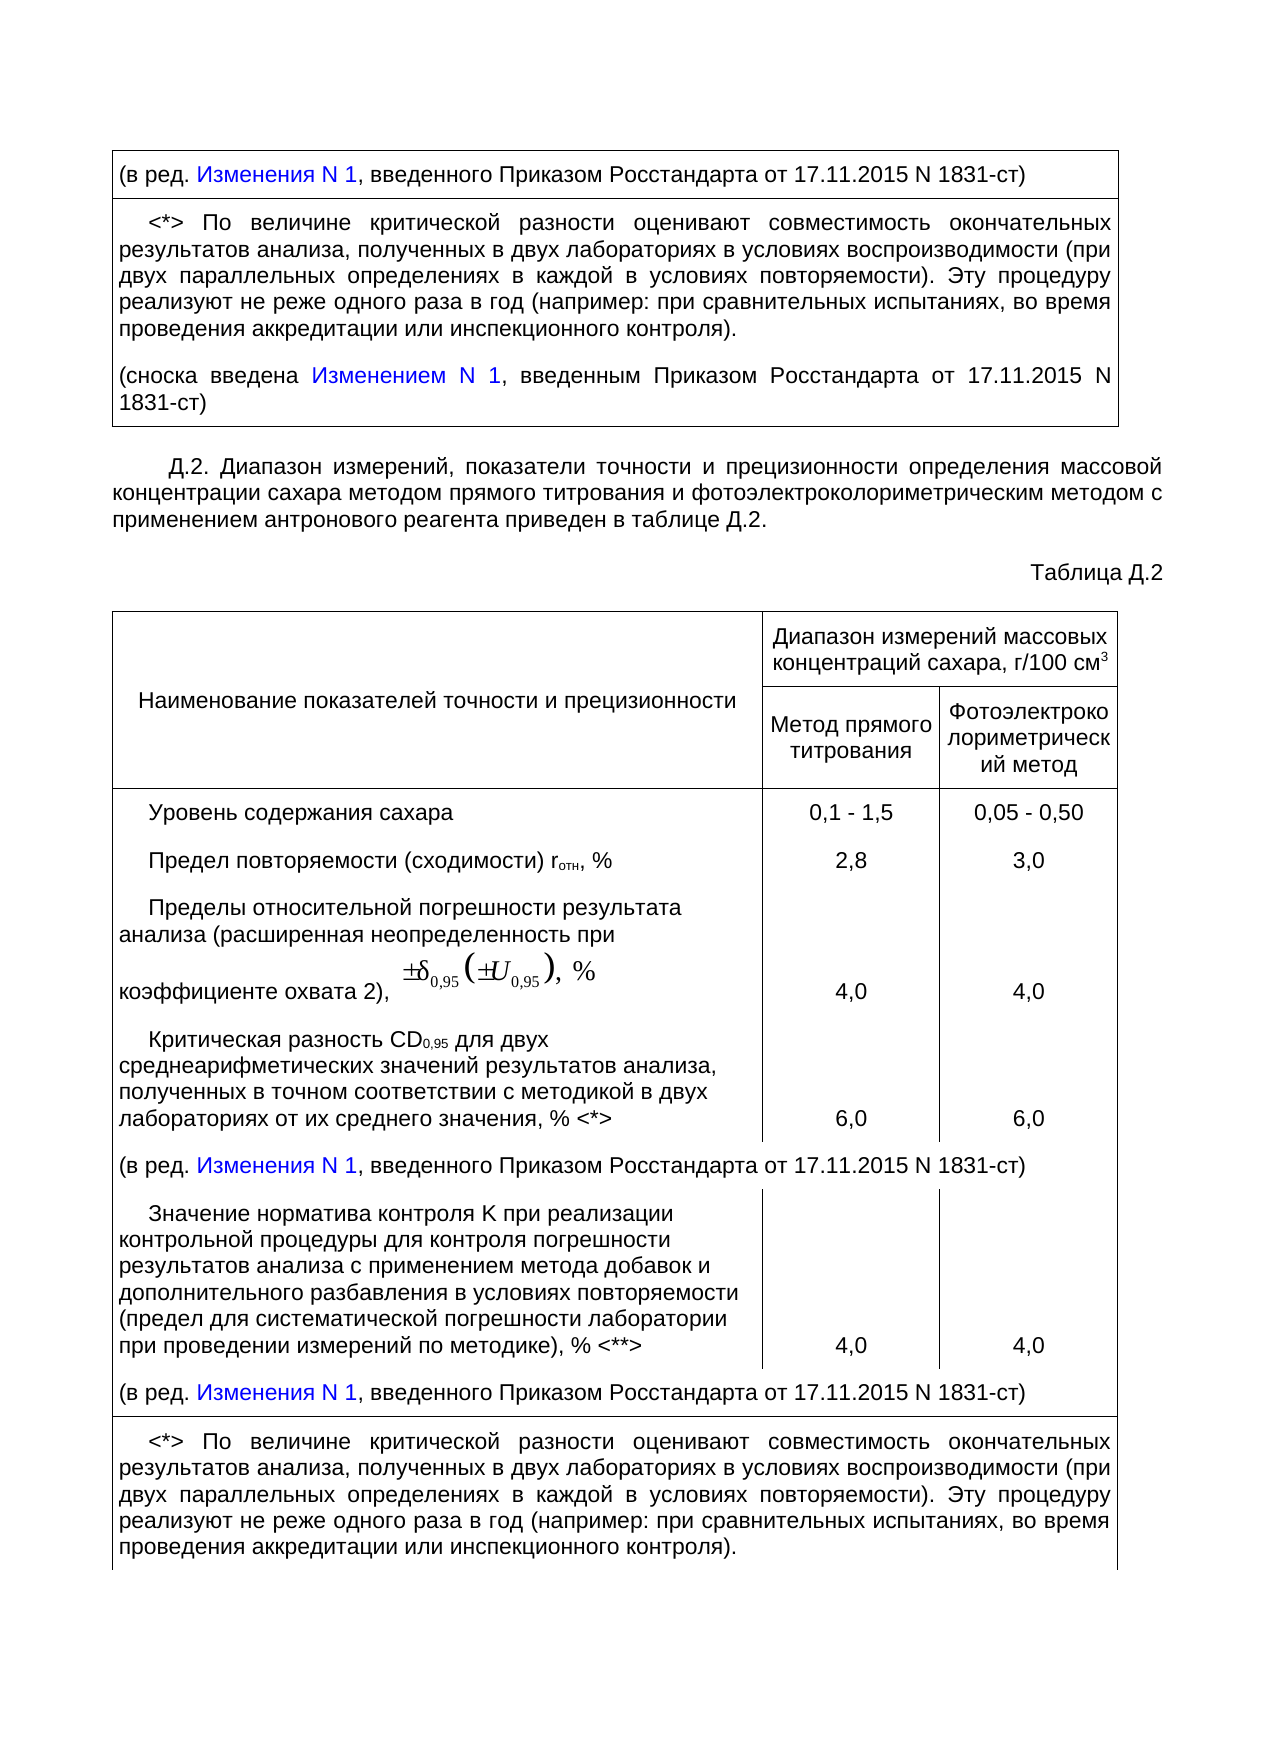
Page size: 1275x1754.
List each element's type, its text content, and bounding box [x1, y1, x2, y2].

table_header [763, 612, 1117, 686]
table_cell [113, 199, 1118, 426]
text Д.2. Диапазон измерений, показатели точности и прецизионности определения массовой концентрации сахара методом прямого титрования и фотоэлектроколориметрическим методом с применением антронового реагента приведен в таблице Д.2. [112, 453, 1163, 532]
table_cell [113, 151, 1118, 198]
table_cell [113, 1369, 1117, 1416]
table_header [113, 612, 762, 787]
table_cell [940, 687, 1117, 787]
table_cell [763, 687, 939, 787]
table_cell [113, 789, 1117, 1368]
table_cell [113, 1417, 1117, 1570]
text Таблица Д.2 [112, 558, 1163, 585]
